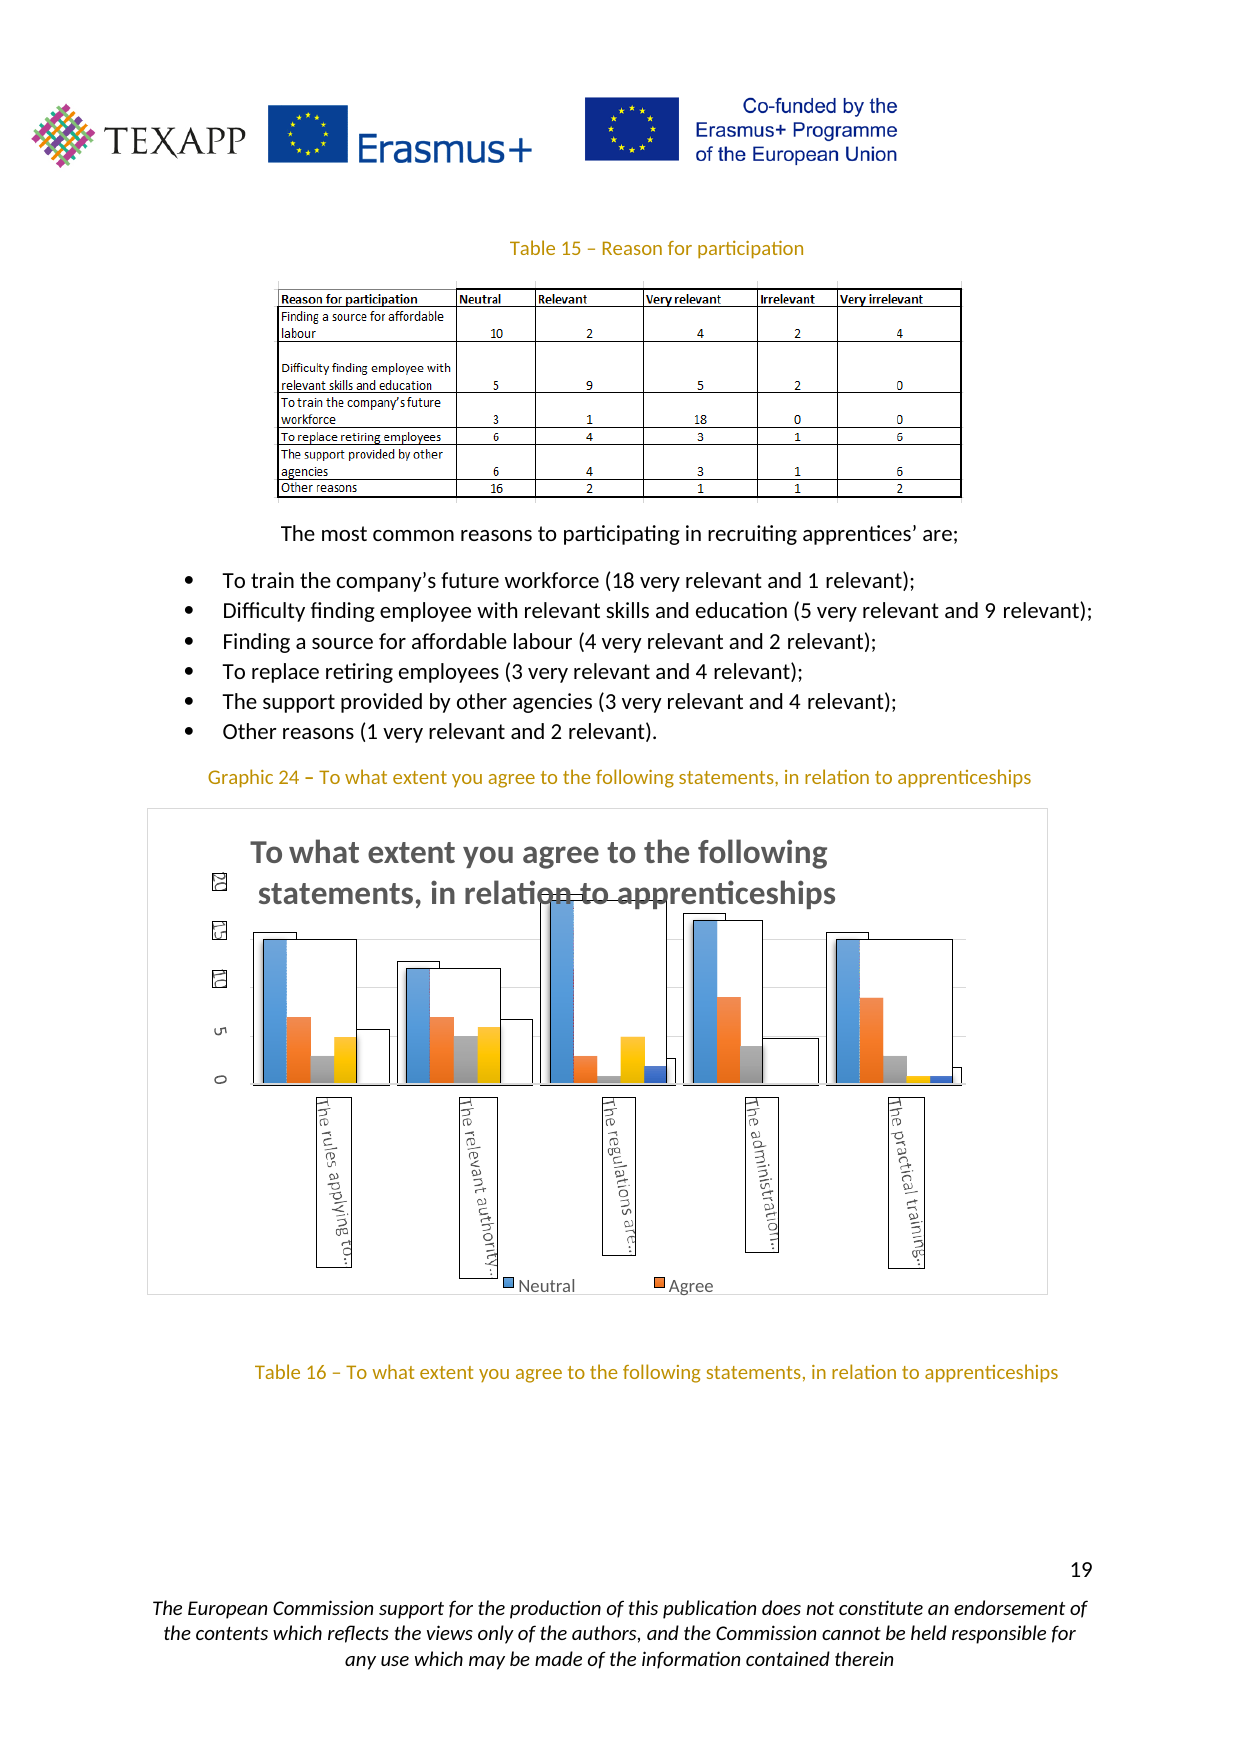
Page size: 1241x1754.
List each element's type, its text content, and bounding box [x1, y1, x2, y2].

picture [667, 1059, 675, 1083]
picture [763, 1039, 818, 1083]
list Difficulty finding employee with relevant skills and education (5 very relevant and 9 relevant); [185, 597, 1240, 625]
picture [541, 903, 550, 1083]
picture [603, 1098, 635, 1255]
picture [398, 962, 439, 1083]
picture [357, 1030, 389, 1083]
picture [889, 1098, 924, 1268]
picture [827, 933, 868, 1083]
picture [407, 969, 500, 1083]
picture [504, 1278, 513, 1287]
list The support provided by other agencies (3 very relevant and 4 relevant); [185, 687, 1240, 715]
picture [7, 87, 532, 185]
picture [213, 971, 226, 987]
list Finding a source for affordable labour (4 very relevant and 2 relevant); [185, 627, 1240, 655]
picture [264, 940, 356, 1083]
picture [953, 1068, 961, 1083]
picture [565, 79, 913, 179]
text Table 15 – Reason for participation [205, 236, 1109, 261]
picture [317, 1098, 351, 1267]
list To replace retiring employees (3 very relevant and 4 relevant); [185, 657, 1240, 685]
picture [213, 922, 226, 939]
picture [684, 914, 725, 1083]
list Other reasons (1 very relevant and 2 relevant). [185, 717, 1240, 746]
picture [213, 874, 226, 890]
picture [551, 901, 666, 1083]
picture [273, 281, 964, 503]
text Graphic 24 – To what extent you agree to the following statements, in relation to apprenticeships [178, 764, 1062, 790]
picture [460, 1098, 497, 1278]
picture [570, 895, 582, 900]
picture [254, 933, 296, 1083]
picture [694, 921, 762, 1083]
picture [541, 895, 549, 901]
picture [655, 1278, 664, 1287]
picture [746, 1098, 778, 1252]
list To train the company’s future workforce (18 very relevant and 1 relevant); [185, 566, 1240, 594]
picture [501, 1020, 532, 1083]
text Table 16 – To what extent you agree to the following statements, in relation to apprenticeships [205, 1359, 1109, 1384]
picture [837, 940, 952, 1083]
